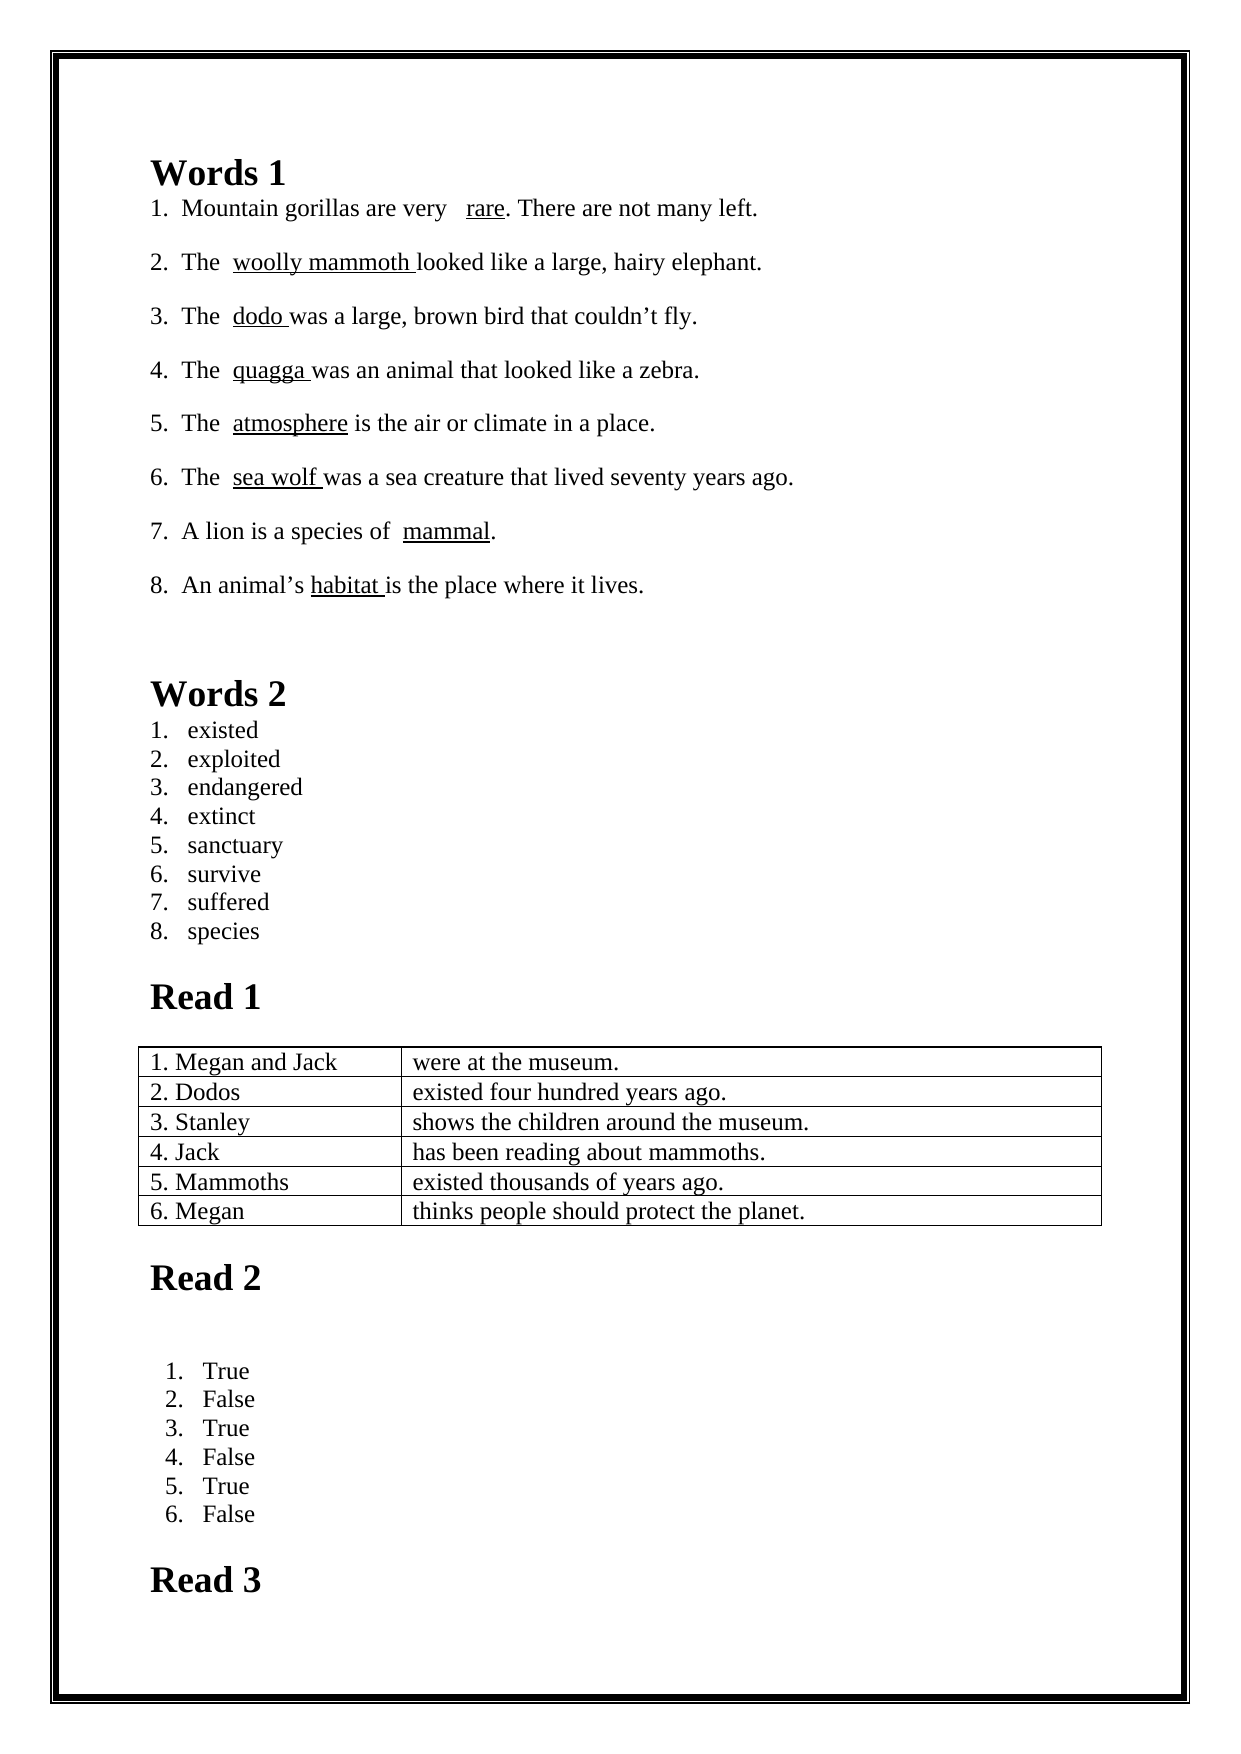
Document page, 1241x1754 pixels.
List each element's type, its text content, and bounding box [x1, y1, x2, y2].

text Read 3 [150, 1557, 1090, 1601]
list sanctuary [150, 830, 1090, 859]
text Read 2 [150, 1255, 1090, 1298]
list exploited [150, 744, 1090, 772]
text 2. The woolly mammoth looked like a large, hairy elephant. [150, 247, 1090, 276]
list endangered [150, 772, 1090, 801]
table_cell existed thousands of years ago. [402, 1167, 1101, 1195]
list False [165, 1384, 1090, 1413]
list suffered [150, 887, 1090, 916]
list survive [150, 859, 1090, 887]
table_header were at the museum. [402, 1048, 1101, 1076]
text Words 1 [150, 150, 1090, 193]
list False [165, 1442, 1090, 1471]
text 3. The dodo was a large, brown bird that couldn’t fly. [150, 301, 1090, 329]
list existed [150, 715, 1090, 744]
table_cell 5. Mammoths [139, 1167, 401, 1195]
table_header 1. Megan and Jack [139, 1048, 401, 1076]
table_cell shows the children around the museum. [402, 1107, 1101, 1136]
text Read 1 [150, 974, 1090, 1017]
text Words 2 [150, 672, 1090, 715]
table_cell 6. Megan [139, 1196, 401, 1225]
text 6. The sea wolf was a sea creature that lived seventy years ago. [150, 462, 1090, 491]
list extinct [150, 801, 1090, 830]
table_cell has been reading about mammoths. [402, 1137, 1101, 1166]
list True [165, 1356, 1090, 1384]
text 5. The atmosphere is the air or climate in a place. [150, 408, 1090, 437]
list False [165, 1499, 1090, 1528]
text 4. The quagga was an animal that looked like a zebra. [150, 355, 1090, 383]
text 7. A lion is a species of mammal. [150, 516, 1090, 545]
table_cell thinks people should protect the planet. [402, 1196, 1101, 1225]
table_cell existed four hundred years ago. [402, 1077, 1101, 1106]
text 8. An animal’s habitat is the place where it lives. [150, 570, 1090, 599]
table_cell 4. Jack [139, 1137, 401, 1166]
list True [165, 1413, 1090, 1442]
list species [150, 916, 1090, 945]
text 1. Mountain gorillas are very rare. There are not many left. [150, 193, 1090, 222]
table_cell 3. Stanley [139, 1107, 401, 1136]
list True [165, 1471, 1090, 1499]
table_cell 2. Dodos [139, 1077, 401, 1106]
